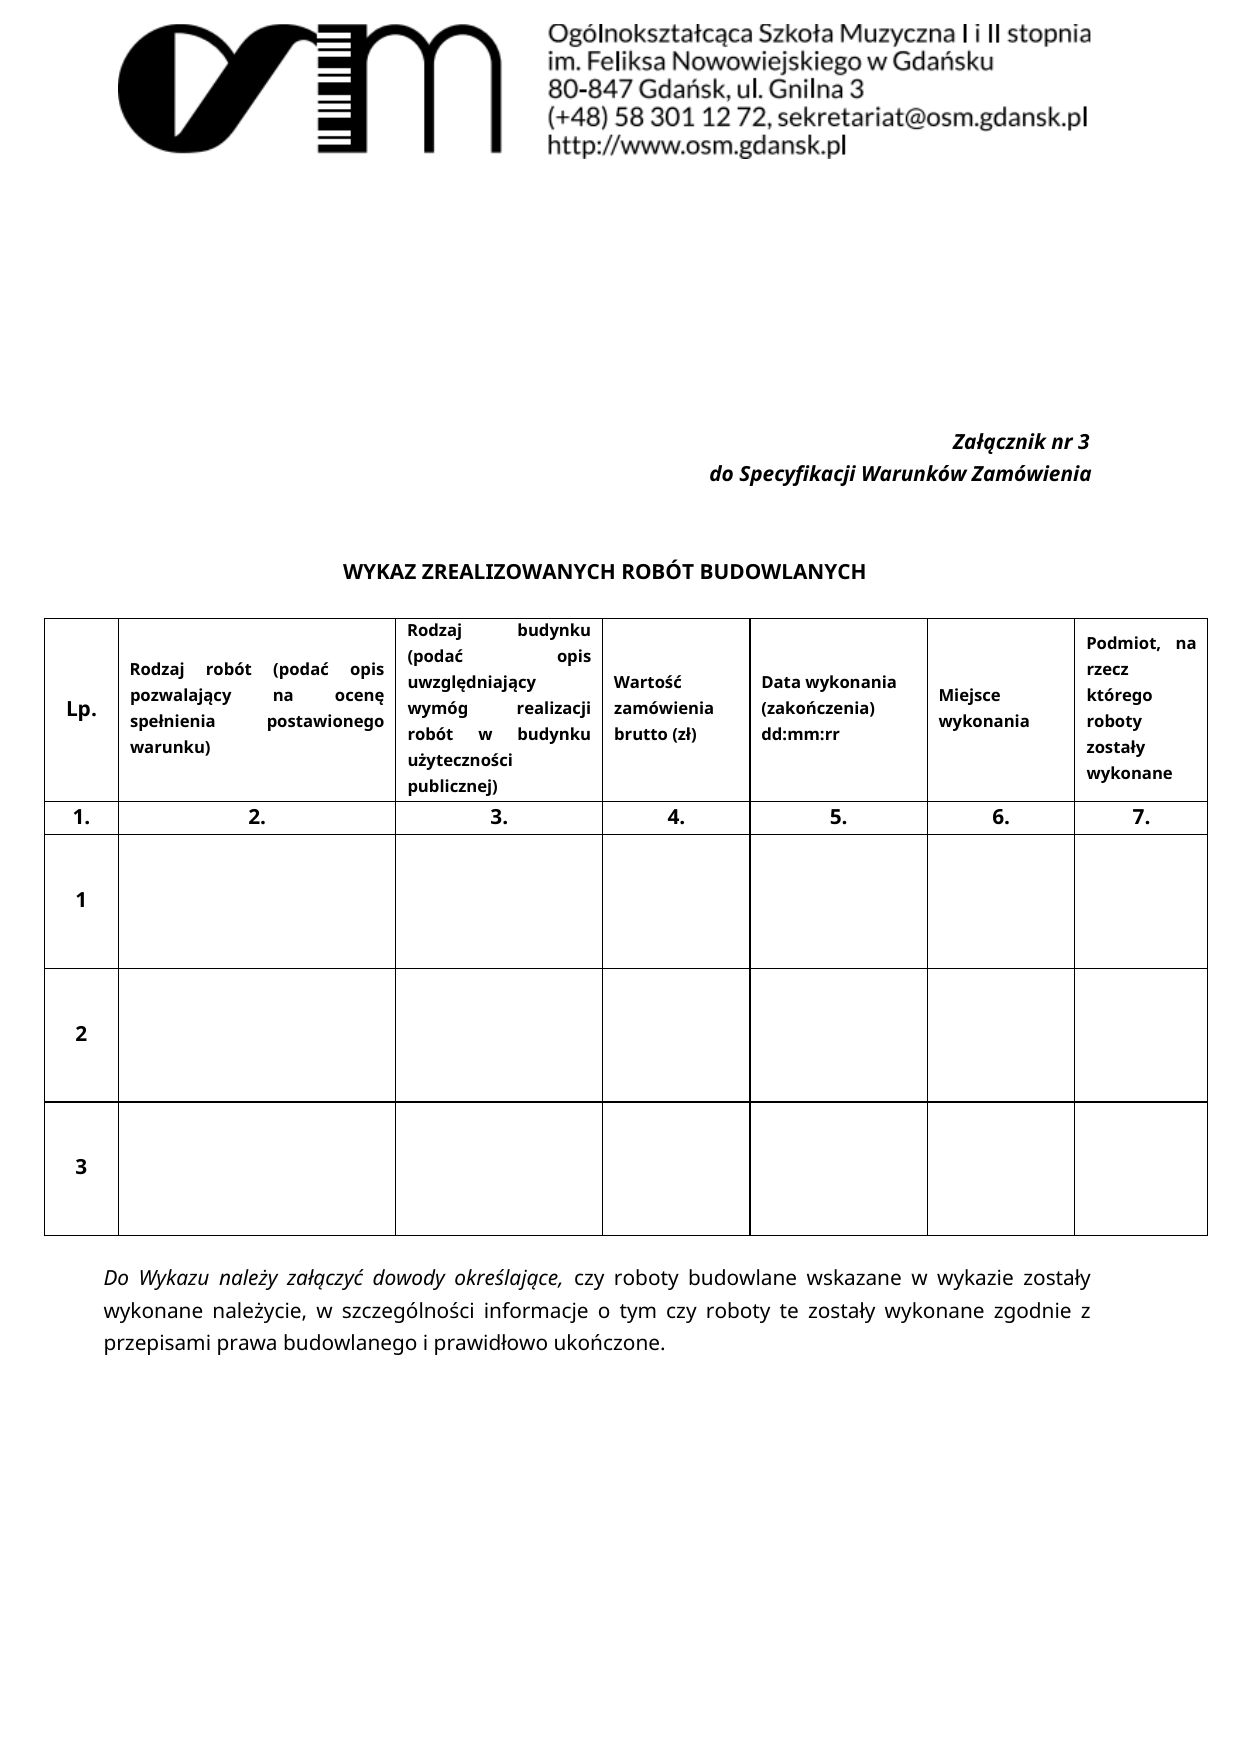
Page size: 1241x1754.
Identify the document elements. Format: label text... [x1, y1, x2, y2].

table_cell [751, 835, 927, 968]
table_header Rodzaj budynku (podać opis uwzględniający wymóg realizacji robót w budynku użyteczności publicznej) [396, 619, 602, 801]
table_cell 1 [45, 835, 118, 968]
table_cell [751, 969, 927, 1101]
picture [118, 24, 1091, 159]
table_cell 2. [119, 802, 395, 834]
table_cell [603, 1103, 749, 1234]
table_cell 7. [1075, 802, 1207, 834]
table_cell [751, 1103, 927, 1234]
text WYKAZ ZREALIZOWANYCH ROBÓT BUDOWLANYCH [118, 557, 1092, 586]
table_cell [1075, 969, 1207, 1101]
table_cell 1. [45, 802, 118, 834]
table_cell 3 [45, 1103, 118, 1234]
table_cell [1075, 835, 1207, 968]
table_cell [119, 969, 395, 1101]
table_header Lp. [45, 619, 118, 801]
table_cell 3. [396, 802, 602, 834]
table_cell [928, 835, 1074, 968]
table_cell [603, 969, 749, 1101]
table_header Data wykonania (zakończenia) dd:mm:rr [751, 619, 927, 801]
table_header Rodzaj robót (podać opis pozwalający na ocenę spełnienia postawionego warunku) [119, 619, 395, 801]
table_cell 2 [45, 969, 118, 1101]
table_cell [928, 1103, 1074, 1234]
table_header Wartość zamówienia brutto (zł) [603, 619, 749, 801]
table_cell [1075, 1103, 1207, 1234]
table_cell [396, 835, 602, 968]
table_cell [396, 969, 602, 1101]
table_cell [119, 835, 395, 968]
table_cell 5. [751, 802, 927, 834]
table_cell [396, 1103, 602, 1234]
text Do Wykazu należy załączyć dowody określające, czy roboty budowlane wskazane w wykazie zostały wykonane należycie, w szczególności informacje o tym czy roboty te zostały wykonane zgodnie z przepisami prawa budowlanego i prawidłowo ukończone. [88, 1263, 1092, 1357]
text do Specyfikacji Warunków Zamówienia [118, 459, 1092, 488]
table_cell [603, 835, 749, 968]
text Załącznik nr 3 [118, 427, 1092, 455]
table_header Miejsce wykonania [928, 619, 1074, 801]
table_cell 4. [603, 802, 749, 834]
table_cell [928, 969, 1074, 1101]
table_cell [119, 1103, 395, 1234]
table_header Podmiot, na rzecz którego roboty zostały wykonane [1075, 619, 1207, 801]
table_cell 6. [928, 802, 1074, 834]
